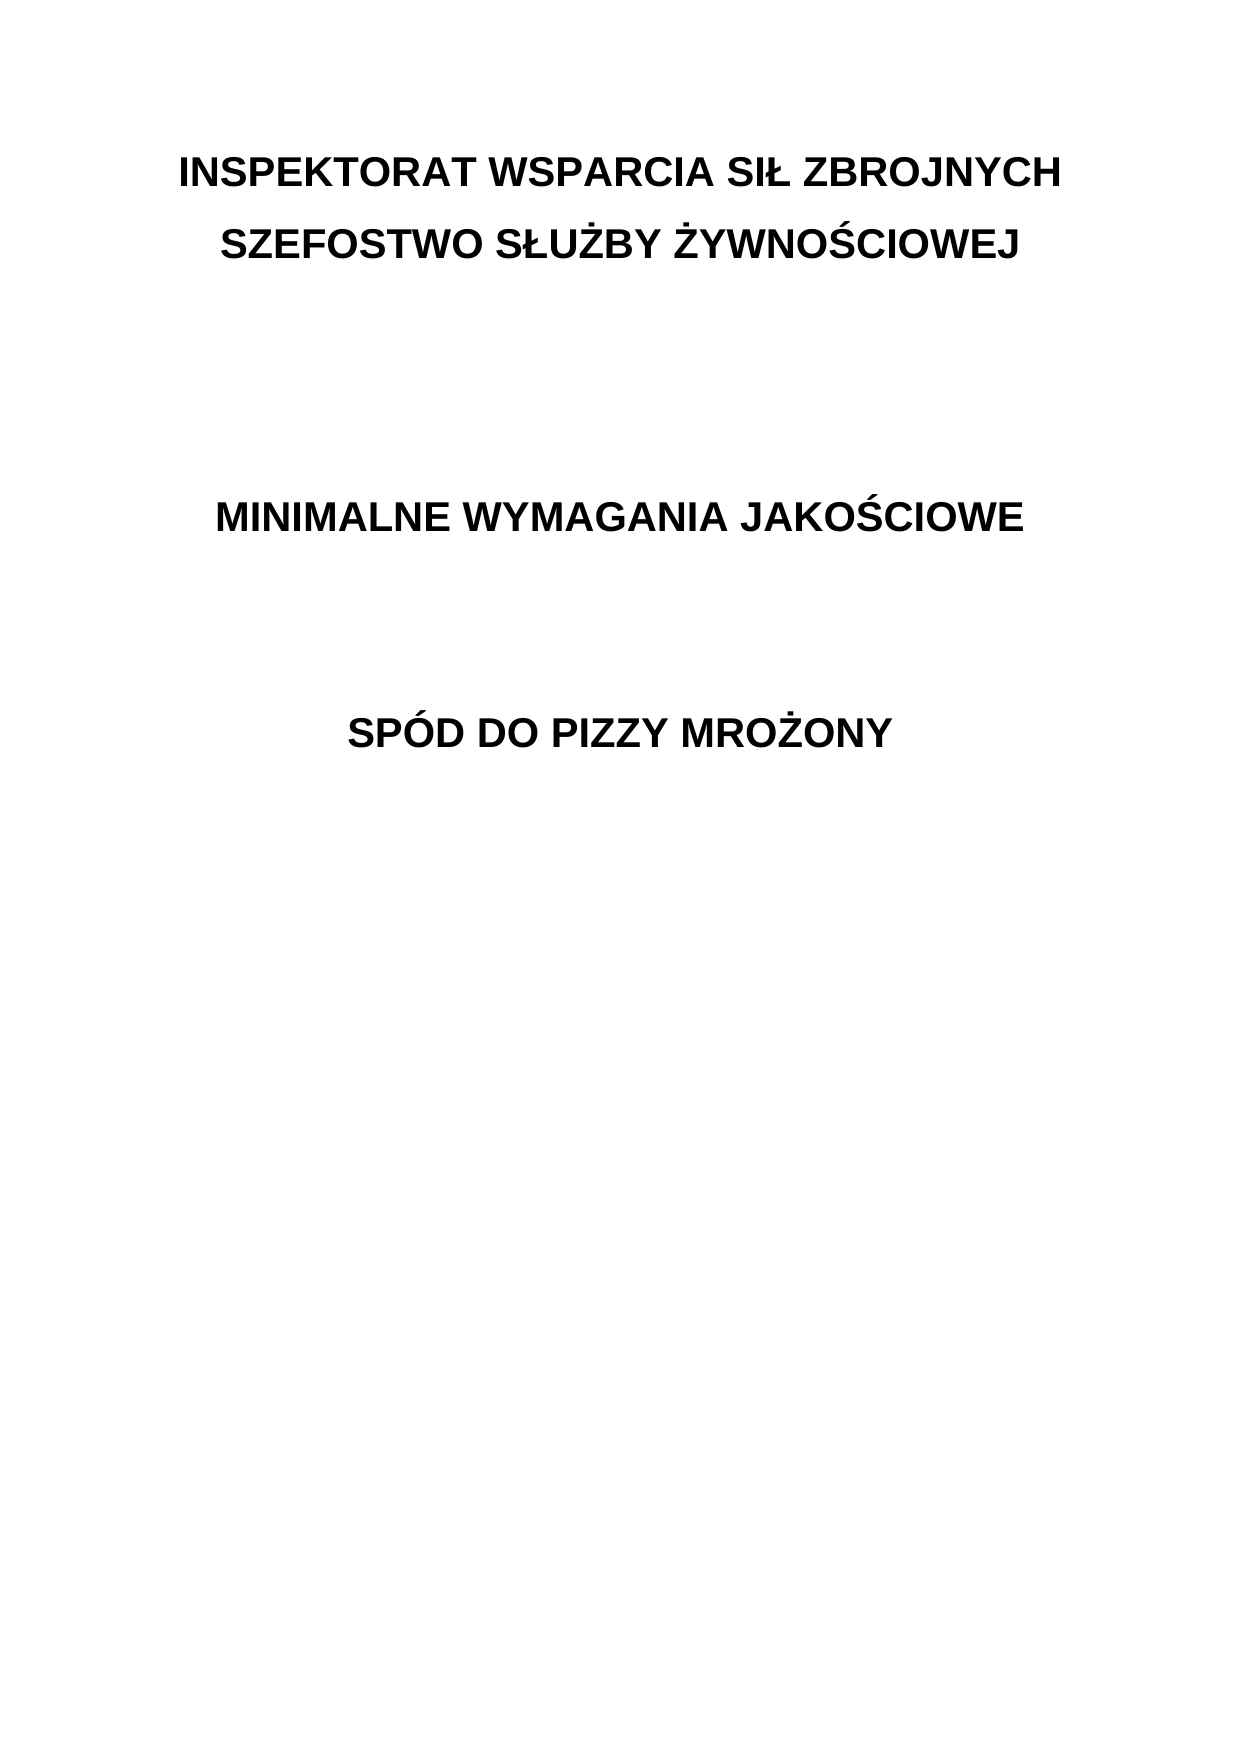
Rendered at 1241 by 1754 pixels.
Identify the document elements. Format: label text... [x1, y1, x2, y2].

text spód do pizzy mrożony [148, 708, 1093, 756]
text SZEFOSTWO SŁUŻBY ŻYWNOŚCIOWEJ [148, 219, 1093, 267]
text INSPEKTORAT WSPARCIA SIŁ ZBROJNYCH [148, 148, 1093, 196]
text minimalne wymagania jakościowe [148, 493, 1093, 541]
